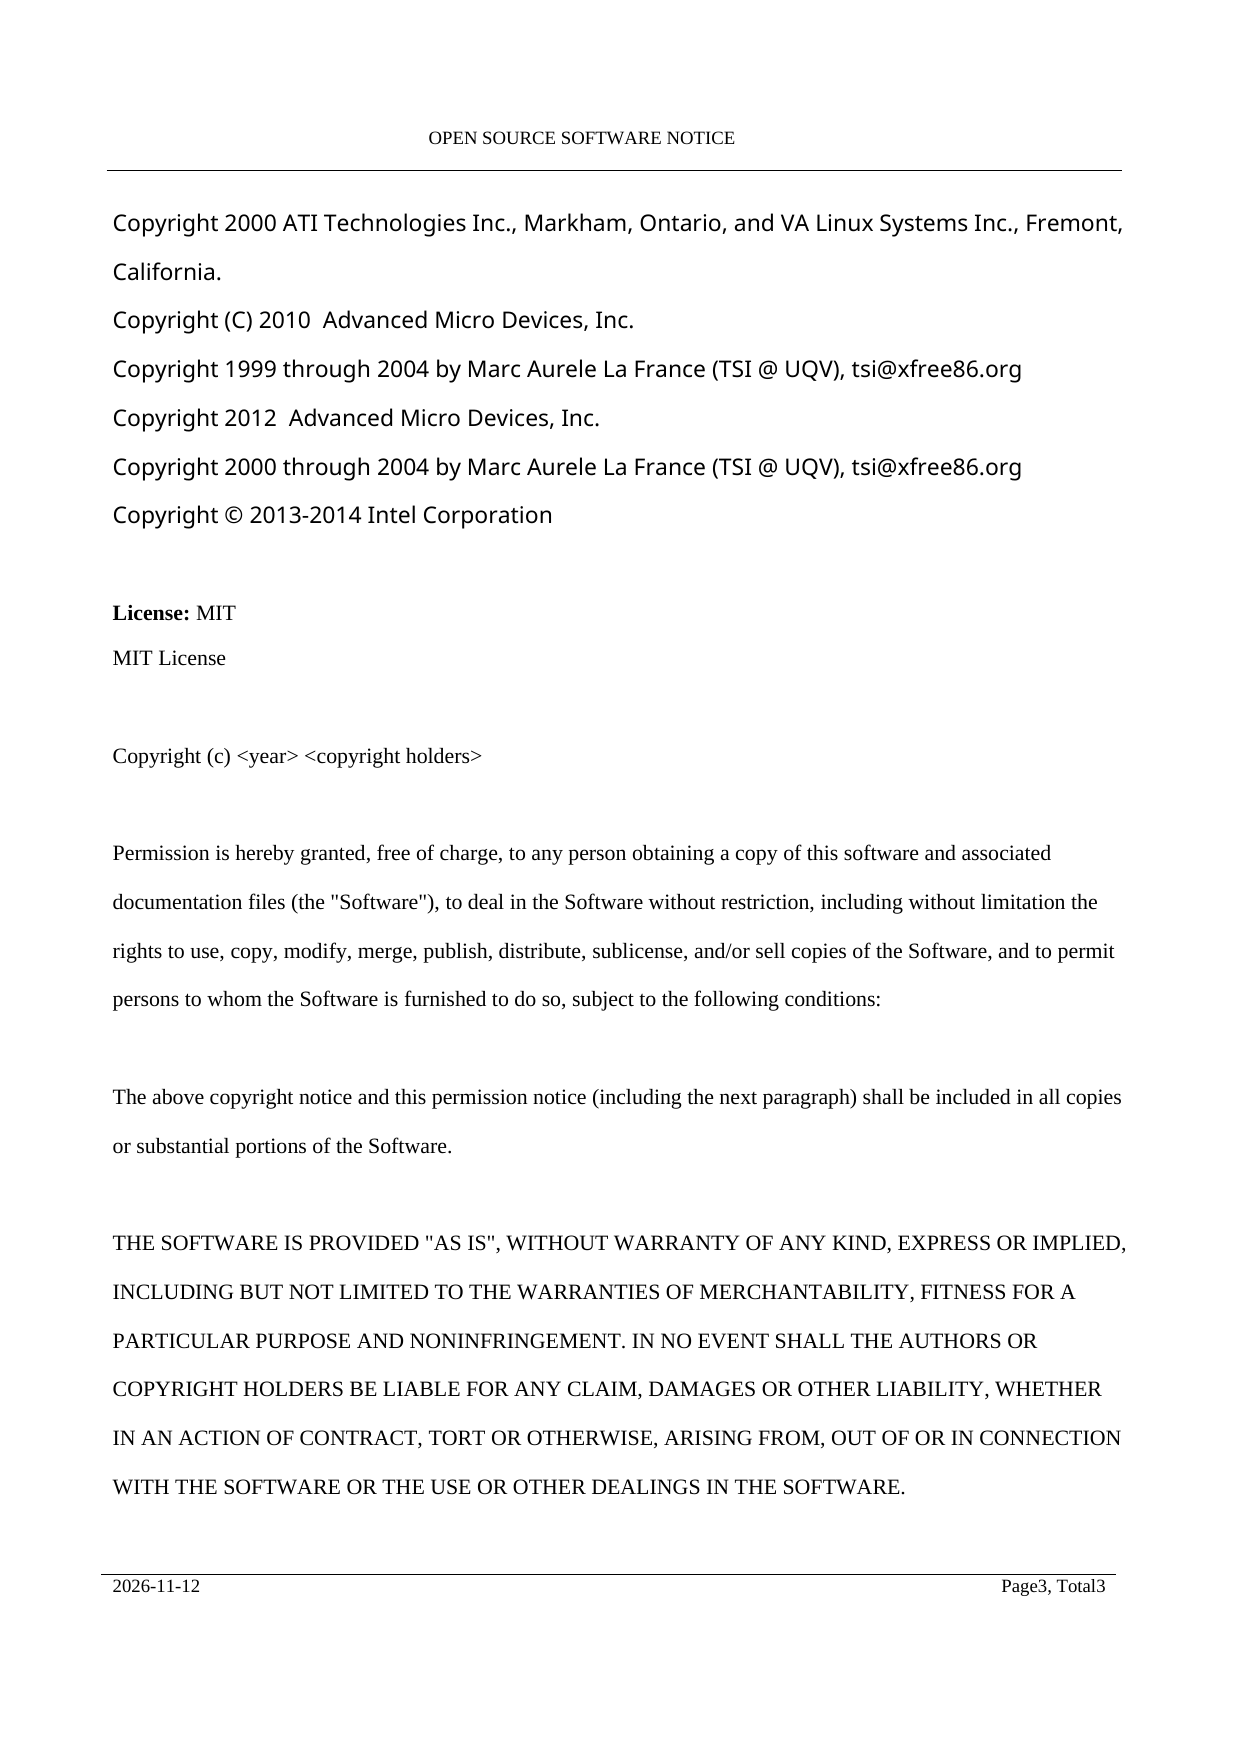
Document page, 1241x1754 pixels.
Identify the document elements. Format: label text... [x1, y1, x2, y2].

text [112, 206, 1128, 580]
text MIT License Copyright (c) <year> <copyright holders> Permission is hereby granted, free of charge, to any person obtaining a copy of this software and associated documentation files (the "Software"), to deal in the Software without restriction, including without limitation the rights to use, copy, modify, merge, publish, distribute, sublicense, and/or sell copies of the Software, and to permit persons to whom the Software is furnished to do so, subject to the following conditions: The above copyright notice and this permission notice (including the next paragraph) shall be included in all copies or substantial portions of the Software. THE SOFTWARE IS PROVIDED "AS IS", WITHOUT WARRANTY OF ANY KIND, EXPRESS OR IMPLIED, INCLUDING BUT NOT LIMITED TO THE WARRANTIES OF MERCHANTABILITY, FITNESS FOR A PARTICULAR PURPOSE AND NONINFRINGEMENT. IN NO EVENT SHALL THE AUTHORS OR COPYRIGHT HOLDERS BE LIABLE FOR ANY CLAIM, DAMAGES OR OTHER LIABILITY, WHETHER IN AN ACTION OF CONTRACT, TORT OR OTHERWISE, ARISING FROM, OUT OF OR IN CONNECTION WITH THE SOFTWARE OR THE USE OR OTHER DEALINGS IN THE SOFTWARE. [112, 641, 1128, 1503]
text License: MIT [112, 596, 1128, 629]
